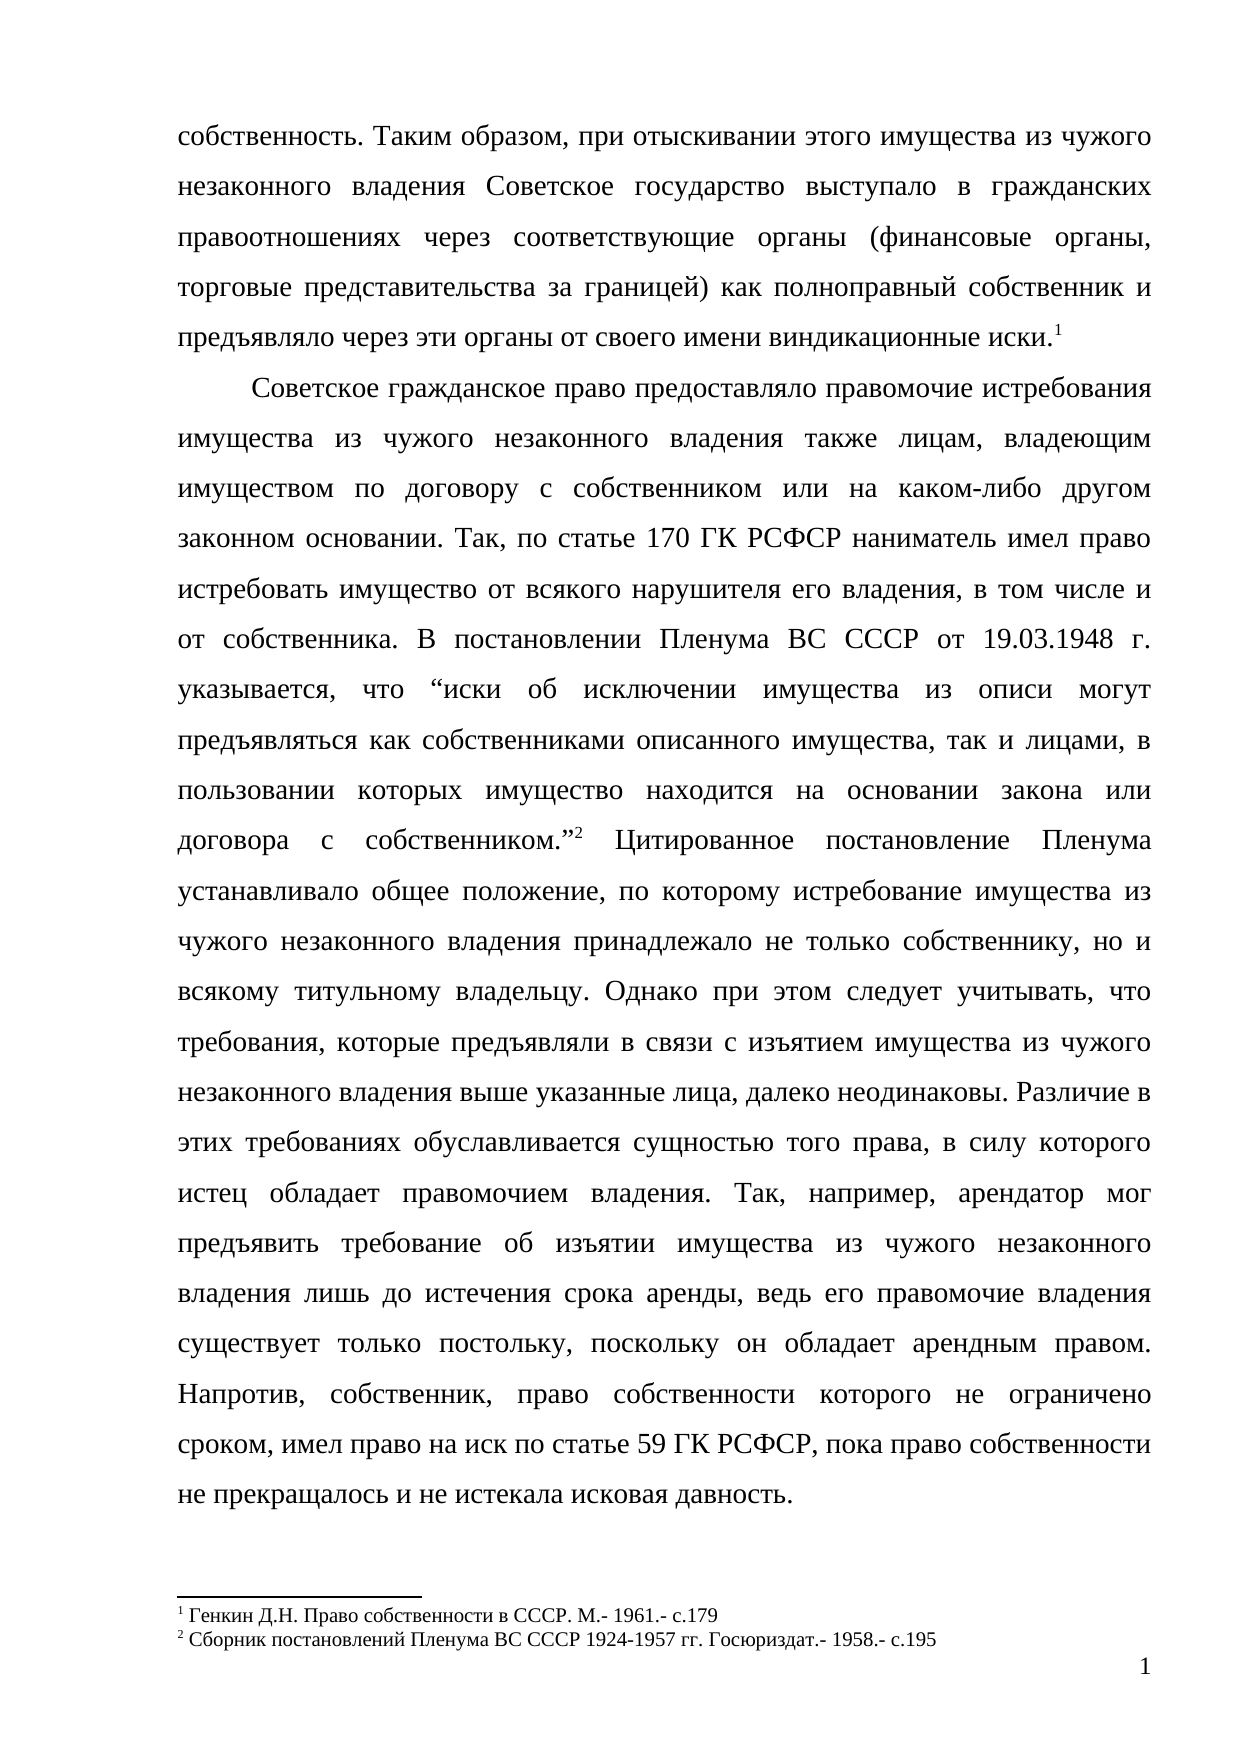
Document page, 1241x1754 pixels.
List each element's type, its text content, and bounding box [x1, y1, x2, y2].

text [177, 118, 1152, 353]
text Советское гражданское право предоставляло правомочие истребования имущества из чужого незаконного владения также лицам, владеющим имуществом по договору с собственником или на каком-либо другом законном основании. Так, по статье 170 ГК РСФСР наниматель имел право истребовать имущество от всякого нарушителя его владения, в том числе и от собственника. В постановлении Пленума ВС СССР от 19.03.1948 г. указывается, что “иски об исключении имущества из описи могут предъявляться как собственниками описанного имущества, так и лицами, в пользовании которых имущество находится на основании закона или договора с собственником.” Цитированное постановление Пленума устанавливало общее положение, по которому истребование имущества из чужого незаконного владения принадлежало не только собственнику, но и всякому титульному владельцу. Однако при этом следует учитывать, что требования, которые предъявляли в связи с изъятием имущества из чужого незаконного владения выше указанные лица, далеко неодинаковы. Различие в этих требованиях обуславливается сущностью того права, в силу которого истец обладает правомочием владения. Так, например, арендатор мог предъявить требование об изъятии имущества из чужого незаконного владения лишь до истечения срока аренды, ведь его правомочие владения существует только постольку, поскольку он обладает арендным правом. Напротив, собственник, право собственности которого не ограничено сроком, имел право на иск по статье 59 ГК РСФСР, пока право собственности не прекращалось и не истекала исковая давность. [177, 370, 1152, 1510]
